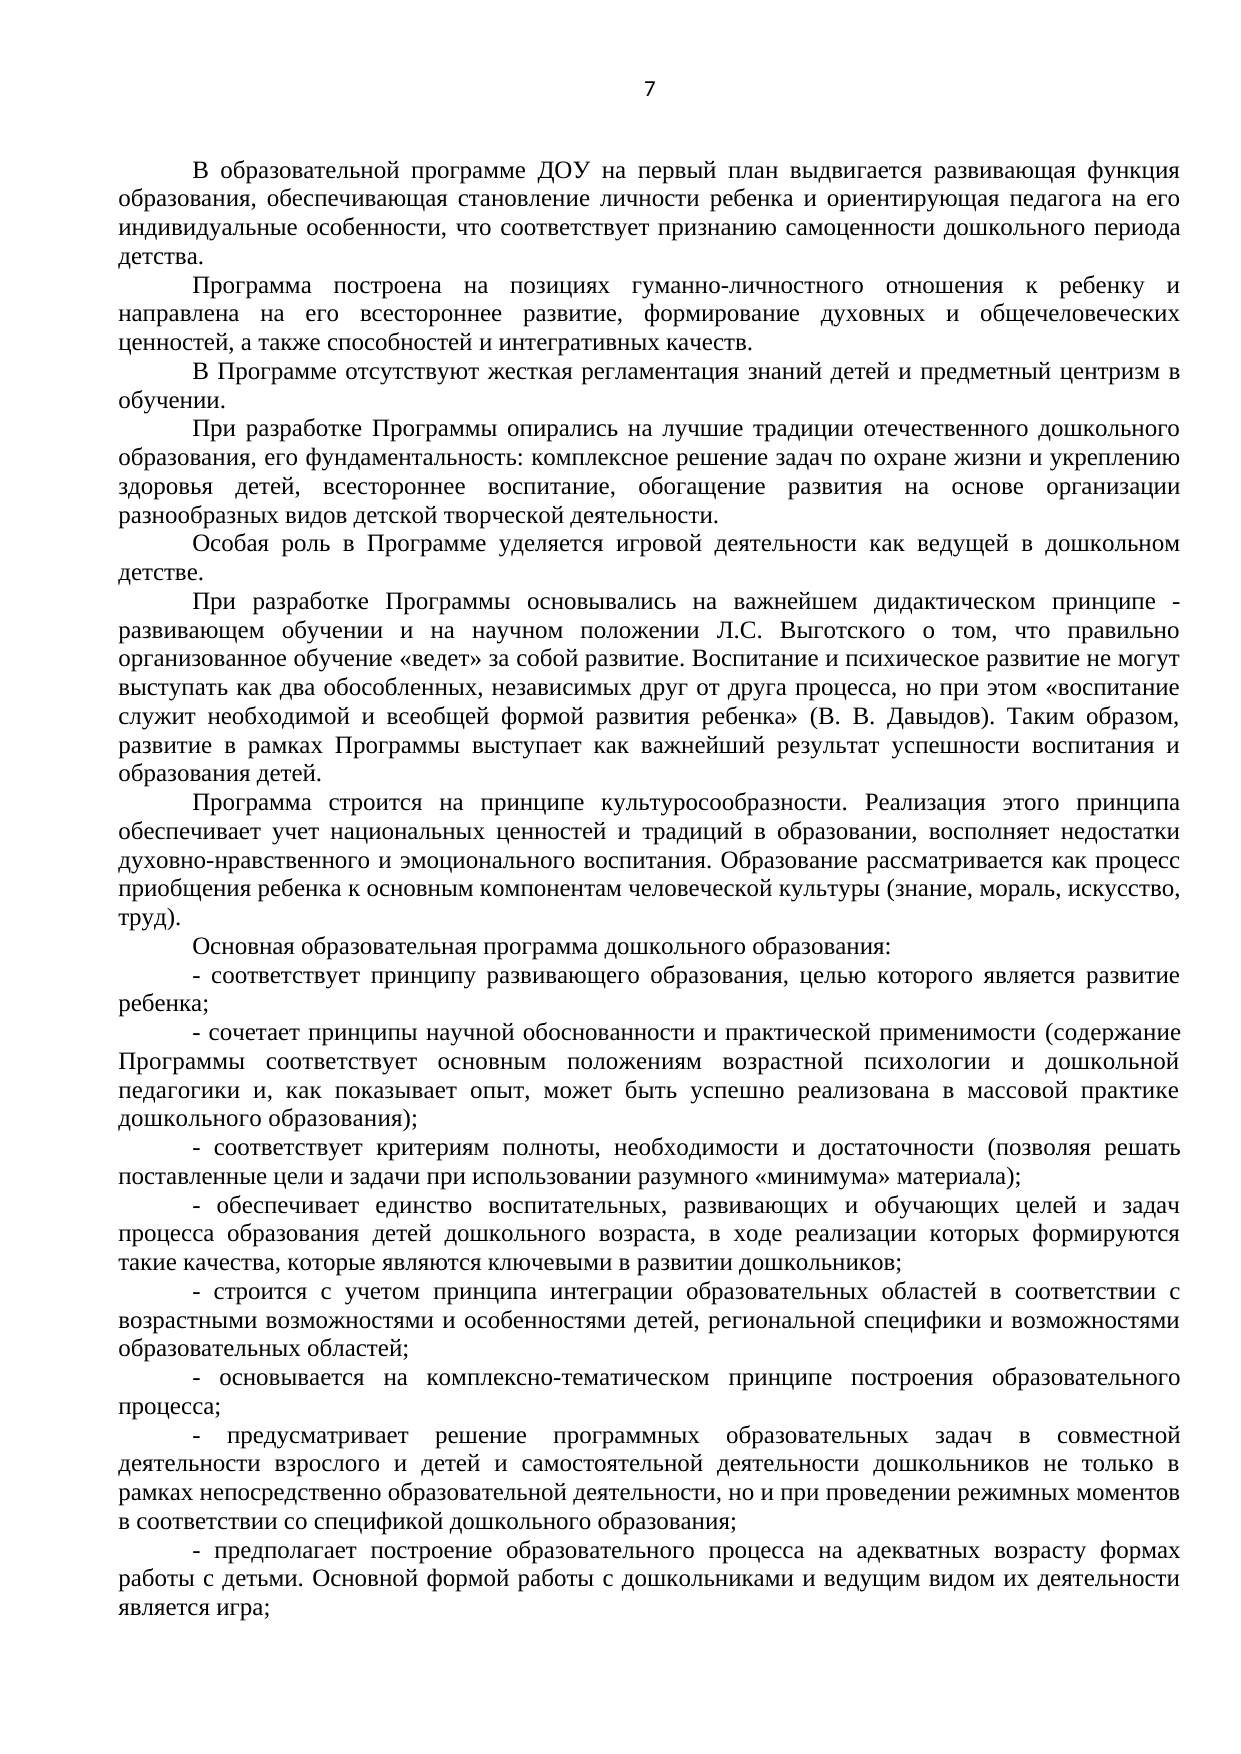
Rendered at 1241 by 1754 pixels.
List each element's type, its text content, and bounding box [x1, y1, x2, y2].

text - соответствует критериям полноты, необходимости и достаточности (позволяя решать поставленные цели и задачи при использовании разумного «минимума» материала); [118, 1132, 1181, 1190]
text Основная образовательная программа дошкольного образования: [118, 931, 1181, 960]
text - соответствует принципу развивающего образования, целью которого является развитие ребенка; [118, 960, 1181, 1017]
text При разработке Программы основывались на важнейшем дидактическом принципе - развивающем обучении и на научном положении Л.С. Выготского о том, что правильно организованное обучение «ведет» за собой развитие. Воспитание и психическое развитие не могут выступать как два обособленных, независимых друг от друга процесса, но при этом «воспитание служит необходимой и всеобщей формой развития ребенка» (В. В. Давыдов). Таким образом, развитие в рамках Программы выступает как важнейший результат успешности воспитания и образования детей. [118, 586, 1181, 787]
text Особая роль в Программе уделяется игровой деятельности как ведущей в дошкольном детстве. [118, 528, 1181, 586]
text - строится с учетом принципа интеграции образовательных областей в соответствии с возрастными возможностями и особенностями детей, региональной специфики и возможностями образовательных областей; [118, 1276, 1181, 1362]
text Программа строится на принципе культуросообразности. Реализация этого принципа обеспечивает учет национальных ценностей и традиций в образовании, восполняет недостатки духовно-нравственного и эмоционального воспитания. Образование рассматривается как процесс приобщения ребенка к основным компонентам человеческой культуры (знание, мораль, искусство, труд). [118, 787, 1181, 931]
text - основывается на комплексно-тематическом принципе построения образовательного процесса; [118, 1362, 1181, 1420]
text Программа построена на позициях гуманно-личностного отношения к ребенку и направлена на его всестороннее развитие, формирование духовных и общечеловеческих ценностей, а также способностей и интегративных качеств. [118, 270, 1181, 356]
text - обеспечивает единство воспитательных, развивающих и обучающих целей и задач процесса образования детей дошкольного возраста, в ходе реализации которых формируются такие качества, которые являются ключевыми в развитии дошкольников; [118, 1190, 1181, 1276]
text - предусматривает решение программных образовательных задач в совместной деятельности взрослого и детей и самостоятельной деятельности дошкольников не только в рамках непосредственно образовательной деятельности, но и при проведении режимных моментов в соответствии со спецификой дошкольного образования; [118, 1420, 1181, 1535]
text При разработке Программы опирались на лучшие традиции отечественного дошкольного образования, его фундаментальность: комплексное решение задач по охране жизни и укреплению здоровья детей, всестороннее воспитание, обогащение развития на основе организации разнообразных видов детской творческой деятельности. [118, 413, 1181, 528]
text В Программе отсутствуют жесткая регламентация знаний детей и предметный центризм в обучении. [118, 356, 1181, 413]
text В образовательной программе ДОУ на первый план выдвигается развивающая функция образования, обеспечивающая становление личности ребенка и ориентирующая педагога на его индивидуальные особенности, что соответствует признанию самоценности дошкольного периода детства. [118, 155, 1181, 270]
text - сочетает принципы научной обоснованности и практической применимости (содержание Программы соответствует основным положениям возрастной психологии и дошкольной педагогики и, как показывает опыт, может быть успешно реализована в массовой практике дошкольного образования); [118, 1017, 1181, 1132]
text - предполагает построение образовательного процесса на адекватных возрасту формах работы с детьми. Основной формой работы с дошкольниками и ведущим видом их деятельности является игра; [118, 1535, 1181, 1621]
